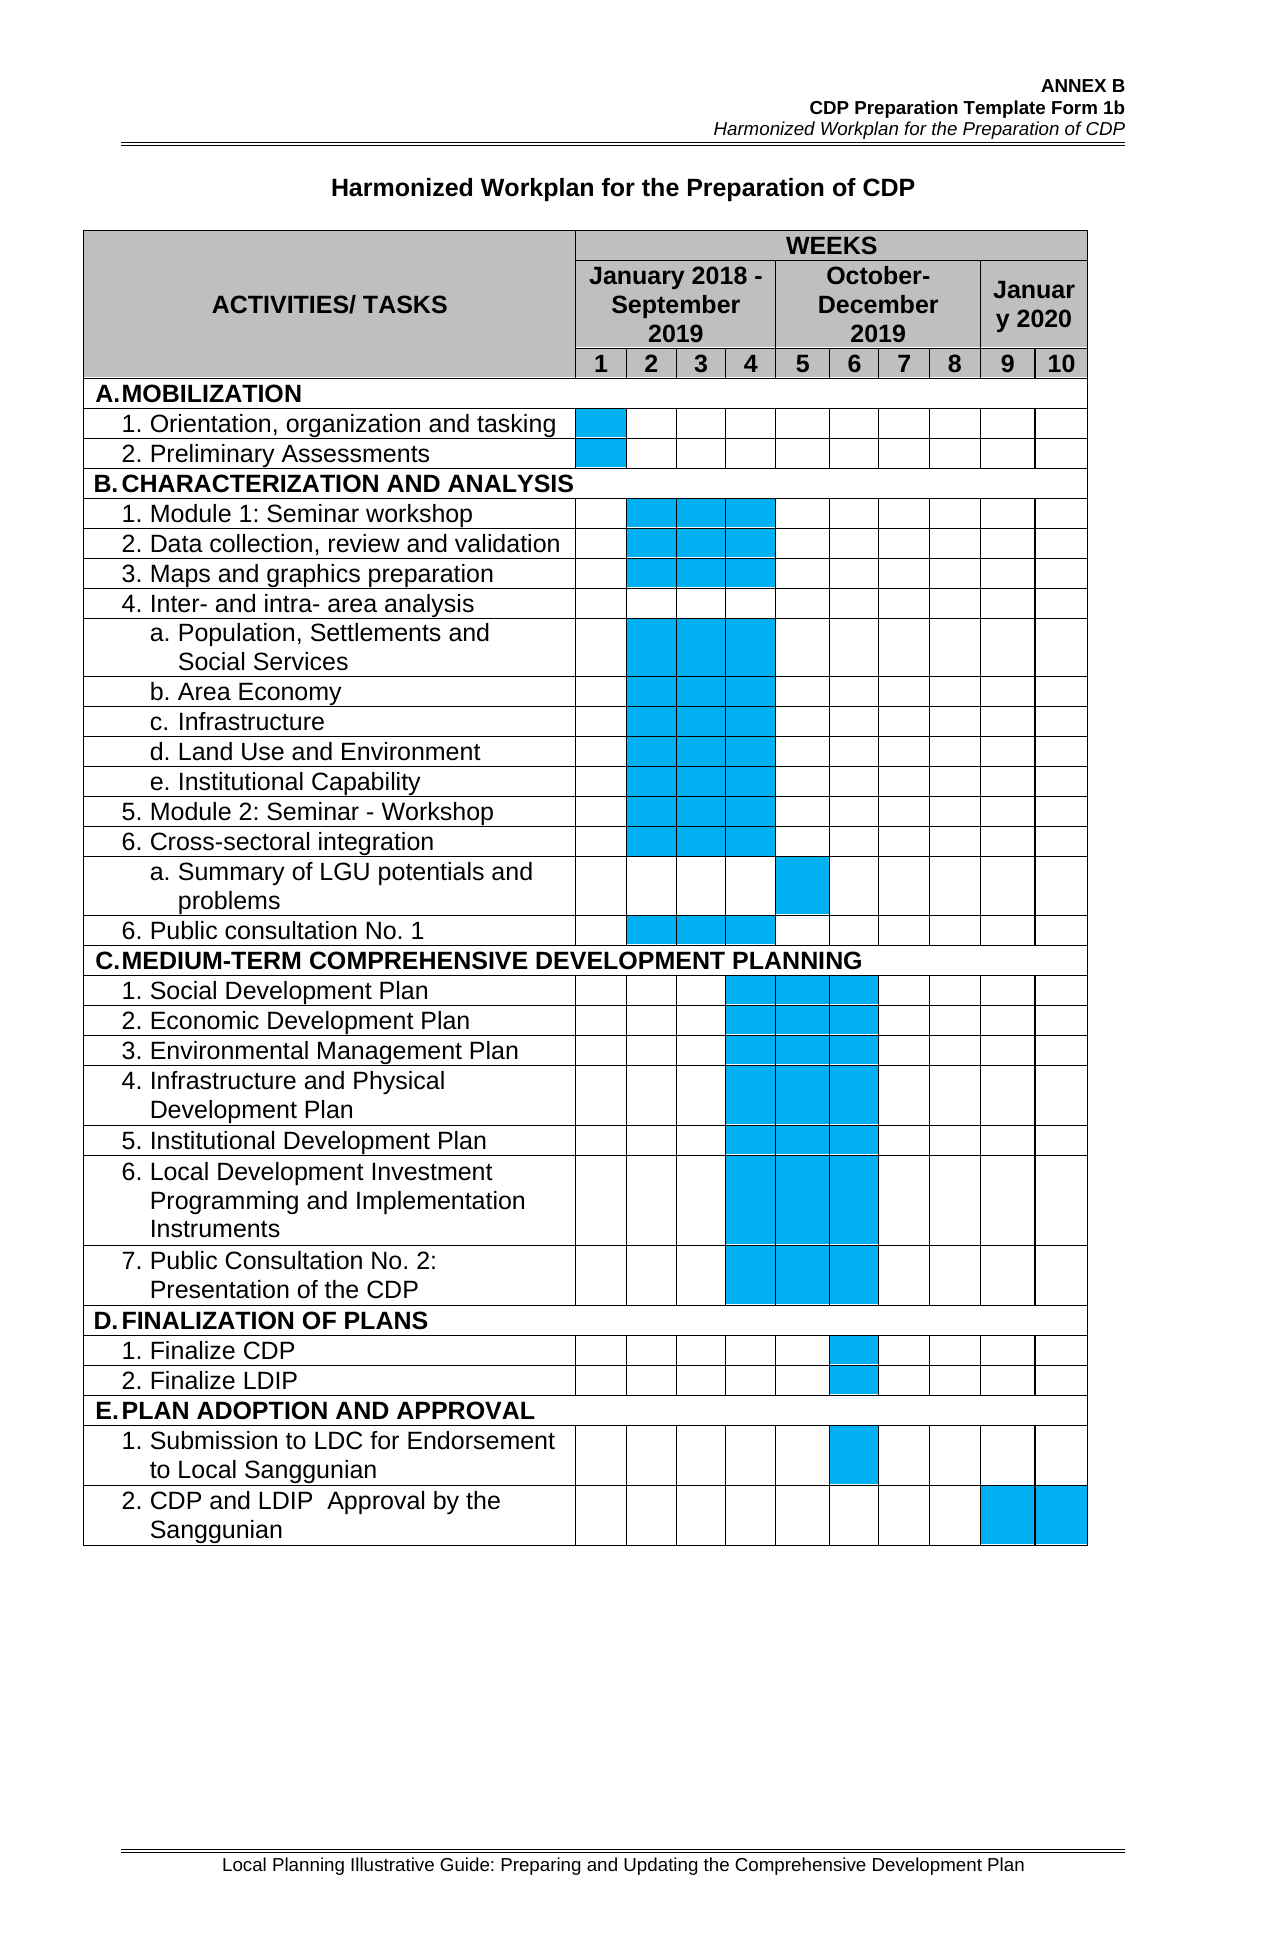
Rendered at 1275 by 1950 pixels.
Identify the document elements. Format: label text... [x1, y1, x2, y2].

table_cell 4 [726, 349, 775, 377]
table_cell [677, 976, 725, 1004]
table_cell [576, 619, 626, 676]
table_cell [1036, 529, 1087, 557]
table_cell [627, 589, 676, 617]
table_cell [627, 976, 676, 1004]
table_cell Cross-sectoral integration [84, 827, 575, 856]
table_cell [726, 1006, 775, 1034]
table_header WEEKS [576, 231, 1087, 260]
table_cell [677, 827, 725, 856]
table_cell [726, 737, 775, 766]
table_cell [1036, 1126, 1087, 1154]
table_cell 8 [930, 349, 980, 377]
table_cell [677, 737, 725, 766]
table_cell [627, 1366, 676, 1394]
table_cell [981, 707, 1034, 736]
table_cell [677, 916, 725, 944]
table_cell [627, 1246, 676, 1304]
table_cell Orientation, organization and tasking [84, 409, 575, 437]
table_cell [627, 439, 676, 467]
table_cell [879, 1426, 929, 1484]
table_cell [1036, 1366, 1087, 1394]
table_cell Preliminary Assessments [84, 439, 575, 467]
table_cell [930, 1426, 980, 1484]
table_cell Infrastructure and Physical Development Plan [84, 1066, 575, 1124]
table_cell Module 1: Seminar workshop [84, 499, 575, 527]
table_cell [576, 499, 626, 527]
table_cell [726, 767, 775, 796]
table_cell [879, 767, 929, 796]
table_cell [830, 767, 878, 796]
table_cell [930, 827, 980, 856]
table_cell [1036, 976, 1087, 1004]
table_cell [726, 1336, 775, 1364]
table_cell [1036, 1336, 1087, 1364]
table_cell [726, 589, 775, 617]
table_cell [677, 1036, 725, 1064]
table_cell [830, 976, 878, 1004]
table_cell [930, 1486, 980, 1544]
table_cell Public consultation No. 1 [84, 916, 575, 944]
table_cell [1036, 1066, 1087, 1124]
table_cell [830, 1066, 878, 1124]
table_cell [726, 1126, 775, 1154]
table_cell [879, 857, 929, 914]
table_cell Submission to LDC for Endorsement to Local Sanggunian [84, 1426, 575, 1484]
table_cell [879, 677, 929, 706]
table_cell [677, 1486, 725, 1544]
table_cell 10 [1036, 349, 1087, 377]
table_cell [981, 1486, 1034, 1544]
table_cell Economic Development Plan [84, 1006, 575, 1034]
table_cell [1036, 1036, 1087, 1064]
table_cell [981, 559, 1034, 587]
table_cell [879, 589, 929, 617]
table_cell [930, 767, 980, 796]
table_cell [677, 499, 725, 527]
table_cell [879, 409, 929, 437]
table_cell [930, 619, 980, 676]
table_cell [830, 1366, 878, 1394]
table_cell [677, 589, 725, 617]
table_cell [830, 1126, 878, 1154]
table_cell [776, 1426, 829, 1484]
table_cell [627, 707, 676, 736]
table_cell [677, 1156, 725, 1244]
table_cell [830, 559, 878, 587]
table_cell [776, 559, 829, 587]
table_cell [930, 1156, 980, 1244]
table_cell [879, 797, 929, 826]
table_cell [1036, 589, 1087, 617]
table_cell [879, 1366, 929, 1394]
table_cell [576, 1066, 626, 1124]
table_cell [776, 1366, 829, 1394]
table_cell [930, 707, 980, 736]
table_cell [576, 1366, 626, 1394]
table_cell FINALIZATION OF PLANS [84, 1306, 1087, 1334]
table_cell [677, 1066, 725, 1124]
table_cell [726, 1366, 775, 1394]
table_cell [930, 797, 980, 826]
table_cell [627, 916, 676, 944]
table_cell CDP and LDIP Approval by the Sanggunian [84, 1486, 575, 1544]
table_cell [677, 1246, 725, 1304]
table_cell [726, 529, 775, 557]
table_cell [677, 1366, 725, 1394]
table_cell [726, 1066, 775, 1124]
table_cell [776, 1156, 829, 1244]
table_cell Local Development Investment Programming and Implementation Instruments [84, 1156, 575, 1244]
table_cell [576, 827, 626, 856]
table_cell [776, 827, 829, 856]
table_cell [726, 1486, 775, 1544]
table_cell [1036, 797, 1087, 826]
table_cell [1036, 916, 1087, 944]
table_cell [830, 1336, 878, 1364]
table_cell [726, 677, 775, 706]
table_cell [879, 976, 929, 1004]
table_cell [981, 499, 1034, 527]
table_cell [981, 737, 1034, 766]
table_cell [726, 409, 775, 437]
table_cell [726, 1426, 775, 1484]
table_cell [830, 707, 878, 736]
table_cell [677, 857, 725, 914]
table_cell [627, 827, 676, 856]
table_cell [627, 797, 676, 826]
table_cell [627, 767, 676, 796]
table_cell [930, 1366, 980, 1394]
table_cell [1036, 1006, 1087, 1034]
table_cell [776, 1336, 829, 1364]
table_cell [576, 857, 626, 914]
table_cell [981, 1036, 1034, 1064]
table_cell [776, 529, 829, 557]
table_cell [879, 529, 929, 557]
table_cell [879, 827, 929, 856]
table_header ACTIVITIES/ TASKS [84, 231, 575, 377]
table_cell [930, 916, 980, 944]
table_cell [879, 1006, 929, 1034]
table_cell [726, 797, 775, 826]
table_cell Environmental Management Plan [84, 1036, 575, 1064]
table_cell [981, 409, 1034, 437]
table_cell [930, 529, 980, 557]
table_cell [981, 1066, 1034, 1124]
table_cell [981, 976, 1034, 1004]
table_cell [1036, 559, 1087, 587]
table_cell [830, 1006, 878, 1034]
table_cell [576, 589, 626, 617]
table_cell [627, 1426, 676, 1484]
table_cell [726, 619, 775, 676]
table_cell [981, 1126, 1034, 1154]
table_cell [930, 976, 980, 1004]
table_cell [576, 1336, 626, 1364]
table_cell [576, 409, 626, 437]
table_cell [677, 619, 725, 676]
table_cell [576, 1156, 626, 1244]
table_cell [627, 1336, 676, 1364]
table_cell [981, 1006, 1034, 1034]
table_cell [879, 559, 929, 587]
table_cell January 2018 - September 2019 [576, 261, 775, 347]
table_cell [627, 1126, 676, 1154]
table_cell [879, 916, 929, 944]
table_cell Finalize LDIP [84, 1366, 575, 1394]
table_cell [981, 767, 1034, 796]
table_cell [627, 409, 676, 437]
table_cell [726, 1036, 775, 1064]
table_cell [981, 827, 1034, 856]
table_cell [830, 737, 878, 766]
table_cell [830, 677, 878, 706]
table_cell [677, 767, 725, 796]
table_cell [776, 1006, 829, 1034]
table_cell [981, 1156, 1034, 1244]
table_cell [830, 857, 878, 914]
table_cell Maps and graphics preparation [84, 559, 575, 587]
table_cell [879, 737, 929, 766]
table_cell [677, 1336, 725, 1364]
table_cell [930, 559, 980, 587]
table_cell 3 [677, 349, 725, 377]
table_cell [726, 1246, 775, 1304]
table_cell [930, 677, 980, 706]
table_cell [1036, 737, 1087, 766]
table_cell [879, 1156, 929, 1244]
table_cell [981, 1426, 1034, 1484]
table_cell [1036, 619, 1087, 676]
table_cell [576, 1126, 626, 1154]
table_cell [677, 439, 725, 467]
table_cell [776, 916, 829, 944]
table_cell [627, 619, 676, 676]
table_cell [981, 589, 1034, 617]
table_cell [981, 797, 1034, 826]
table_cell [930, 1006, 980, 1034]
table_cell [830, 797, 878, 826]
table_cell [830, 1036, 878, 1064]
table_cell [776, 737, 829, 766]
table_cell [776, 976, 829, 1004]
table_cell CHARACTERIZATION AND ANALYSIS [84, 469, 1087, 497]
table_cell [830, 439, 878, 467]
table_cell [776, 857, 829, 914]
table_cell [930, 1246, 980, 1304]
table_cell [627, 737, 676, 766]
table_cell [1036, 707, 1087, 736]
table_cell [830, 916, 878, 944]
table_cell [1036, 499, 1087, 527]
table_cell [776, 797, 829, 826]
table_cell Inter- and intra- area analysis [84, 589, 575, 617]
table_cell [576, 439, 626, 467]
table_cell [879, 439, 929, 467]
table_cell [576, 529, 626, 557]
table_cell [981, 1246, 1034, 1304]
table_cell [830, 1156, 878, 1244]
table_cell [1036, 857, 1087, 914]
table_cell [1036, 827, 1087, 856]
table_cell [627, 677, 676, 706]
table_cell [879, 499, 929, 527]
table_cell [776, 707, 829, 736]
table_cell [879, 1066, 929, 1124]
table_cell [576, 797, 626, 826]
table_cell [981, 677, 1034, 706]
table_cell [930, 409, 980, 437]
table_cell [879, 707, 929, 736]
table_cell [576, 976, 626, 1004]
table_cell [830, 499, 878, 527]
table_cell [930, 1066, 980, 1124]
table_cell [677, 529, 725, 557]
table_cell [677, 707, 725, 736]
table_cell Land Use and Environment [84, 737, 575, 766]
table_cell [776, 499, 829, 527]
table_cell [776, 767, 829, 796]
table_cell [677, 559, 725, 587]
table_cell [830, 827, 878, 856]
table_cell [879, 1246, 929, 1304]
table_cell [930, 1036, 980, 1064]
table_cell 5 [776, 349, 829, 377]
table_cell [576, 767, 626, 796]
table_cell [726, 439, 775, 467]
table_cell [726, 559, 775, 587]
table_cell Institutional Capability [84, 767, 575, 796]
table_cell Institutional Development Plan [84, 1126, 575, 1154]
table_cell [576, 677, 626, 706]
table_cell [830, 619, 878, 676]
table_cell [879, 619, 929, 676]
table_cell [930, 439, 980, 467]
table_cell [879, 1486, 929, 1544]
table_cell [1036, 439, 1087, 467]
table_cell [576, 1246, 626, 1304]
table_cell Finalize CDP [84, 1336, 575, 1364]
table_cell [981, 857, 1034, 914]
table_cell [726, 916, 775, 944]
table_cell [677, 1126, 725, 1154]
table_cell [726, 857, 775, 914]
table_cell [677, 677, 725, 706]
table_cell [627, 1486, 676, 1544]
table_cell [879, 1036, 929, 1064]
table_cell [1036, 1246, 1087, 1304]
table_cell [776, 439, 829, 467]
table_cell Summary of LGU potentials and problems [84, 857, 575, 914]
table_cell 7 [879, 349, 929, 377]
table_cell [981, 1366, 1034, 1394]
table_cell Data collection, review and validation [84, 529, 575, 557]
table_cell [1036, 1426, 1087, 1484]
table_cell October-December 2019 [776, 261, 980, 347]
table_cell [930, 857, 980, 914]
table_cell January 2020 [981, 261, 1087, 347]
table_cell [830, 589, 878, 617]
table_cell Social Development Plan [84, 976, 575, 1004]
table_cell [981, 1336, 1034, 1364]
table_cell [981, 619, 1034, 676]
table_cell [677, 1006, 725, 1034]
table_cell [1036, 1156, 1087, 1244]
table_cell [726, 1156, 775, 1244]
table_cell [776, 619, 829, 676]
table_cell [830, 1246, 878, 1304]
table_cell [576, 1486, 626, 1544]
table_cell [776, 1066, 829, 1124]
table_cell [776, 589, 829, 617]
table_cell Area Economy [84, 677, 575, 706]
table_cell [776, 409, 829, 437]
table_cell [677, 797, 725, 826]
table_cell [981, 529, 1034, 557]
table_cell [981, 916, 1034, 944]
table_cell 1 [576, 349, 626, 377]
table_cell [776, 677, 829, 706]
table_cell [677, 409, 725, 437]
text Harmonized Workplan for the Preparation of CDP [121, 173, 1125, 202]
table_cell [830, 1486, 878, 1544]
table_cell [830, 409, 878, 437]
table_cell [830, 529, 878, 557]
table_cell [576, 707, 626, 736]
table_cell [627, 1066, 676, 1124]
table_cell [930, 589, 980, 617]
table_cell [576, 1426, 626, 1484]
table_cell [1036, 677, 1087, 706]
table_cell [1036, 409, 1087, 437]
table_cell [1036, 1486, 1087, 1544]
table_cell [627, 1006, 676, 1034]
table_cell [726, 827, 775, 856]
table_cell [627, 529, 676, 557]
table_cell [879, 1336, 929, 1364]
table_cell PLAN ADOPTION AND APPROVAL [84, 1396, 1087, 1424]
table_cell Public Consultation No. 2: Presentation of the CDP [84, 1246, 575, 1304]
table_cell [627, 499, 676, 527]
table_cell [776, 1246, 829, 1304]
table_cell [576, 916, 626, 944]
table_cell 6 [830, 349, 878, 377]
table_cell [627, 559, 676, 587]
table_cell [930, 1336, 980, 1364]
table_cell [930, 1126, 980, 1154]
table_cell [879, 1126, 929, 1154]
table_cell [1036, 767, 1087, 796]
table_cell [776, 1036, 829, 1064]
table_cell [576, 559, 626, 587]
table_cell [627, 857, 676, 914]
table_cell [726, 707, 775, 736]
table_cell [930, 737, 980, 766]
table_cell [576, 1036, 626, 1064]
table_cell Population, Settlements and Social Services [84, 619, 575, 676]
table_cell [830, 1426, 878, 1484]
table_cell [576, 1006, 626, 1034]
table_cell [627, 1036, 676, 1064]
table_cell [776, 1486, 829, 1544]
table_cell Infrastructure [84, 707, 575, 736]
table_cell MEDIUM-TERM COMPREHENSIVE DEVELOPMENT PLANNING [84, 946, 1087, 974]
table_cell [726, 499, 775, 527]
table_cell [677, 1426, 725, 1484]
table_cell [627, 1156, 676, 1244]
table_cell Module 2: Seminar - Workshop [84, 797, 575, 826]
table_cell [930, 499, 980, 527]
table_cell [981, 439, 1034, 467]
table_cell MOBILIZATION [84, 379, 1087, 407]
table_cell 2 [627, 349, 676, 377]
table_cell [576, 737, 626, 766]
table_cell 9 [981, 349, 1034, 377]
table_cell [726, 976, 775, 1004]
table_cell [776, 1126, 829, 1154]
